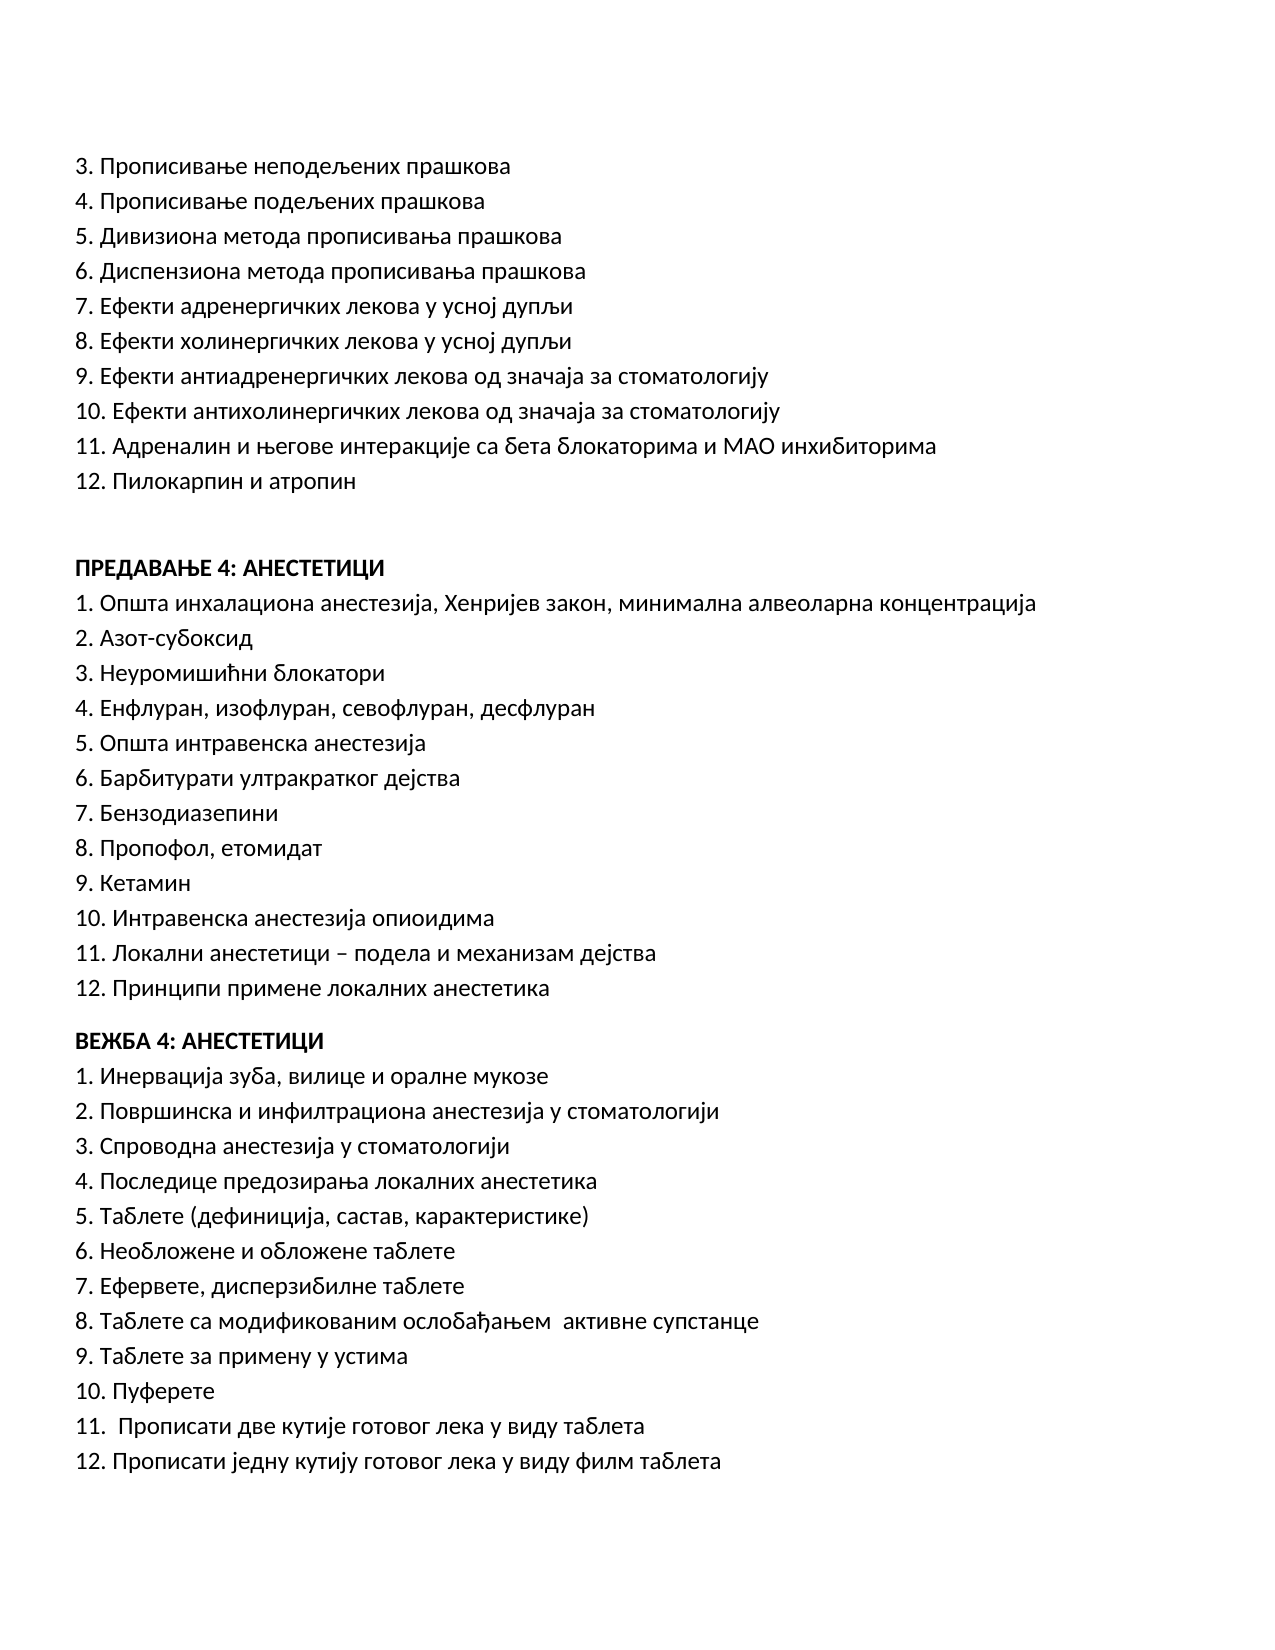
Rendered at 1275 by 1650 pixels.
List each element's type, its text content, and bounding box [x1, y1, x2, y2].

text 10. Ефекти антихолинергичких лекова од значаја за стоматологију [75, 395, 1200, 426]
text 9. Ефекти антиадренергичких лекова од значаја за стоматологију [75, 360, 1200, 391]
text 9. Таблете за примену у устима [75, 1340, 1200, 1371]
text 1. Инервација зуба, вилице и оралне мукозе [75, 1060, 1200, 1091]
text 7. Бензодиазепини [75, 798, 1200, 828]
text 5. Таблете (дефиниција, састав, карактеристике) [75, 1200, 1200, 1231]
text 5. Општа интравенска анестезија [75, 728, 1200, 758]
text 3. Неуромишићни блокатори [75, 658, 1200, 688]
text 3. Прописивање неподељених прашкова [75, 150, 1200, 181]
text 12. Принципи примене локалних анестетика [75, 973, 1200, 1003]
text 8. Пропофол, етомидат [75, 833, 1200, 863]
text 9. Кетамин [75, 868, 1200, 898]
text 2. Површинска и инфилтрациона анестезија у стоматологији [75, 1095, 1200, 1126]
text 11. Прописати две кутије готовог лека у виду таблета [75, 1410, 1200, 1441]
text 6. Барбитурати ултракратког дејства [75, 763, 1200, 793]
text 2. Азот-субоксид [75, 623, 1200, 653]
text 11. Локални анестетици – подела и механизам дејства [75, 938, 1200, 968]
text 10. Пуферете [75, 1375, 1200, 1406]
text 4. Енфлуран, изофлуран, севофлуран, десфлуран [75, 693, 1200, 723]
text 10. Интравенска анестезија опиоидима [75, 903, 1200, 933]
text 6. Диспензиона метода прописивања прашкова [75, 255, 1200, 286]
text 5. Дивизиона метода прописивања прашкова [75, 220, 1200, 251]
text 3. Спроводна анестезија у стоматологији [75, 1130, 1200, 1161]
text 7. Ефекти адренергичких лекова у усној дупљи [75, 290, 1200, 321]
text 11. Адреналин и његове интеракције са бета блокаторима и МАО инхибиторима [75, 430, 1200, 461]
text ВЕЖБА 4: АНЕСТЕТИЦИ [75, 1025, 1200, 1056]
text 8. Таблете са модификованим ослобађањем активне супстанце [75, 1305, 1200, 1336]
text 12. Пилокарпин и атропин [75, 465, 1200, 496]
text 4. Прописивање подељених прашкова [75, 185, 1200, 216]
text 1. Општа инхалациона анестезија, Хенријев закон, минимална алвеоларна концентрација [75, 588, 1200, 618]
text ПРЕДАВАЊЕ 4: АНЕСТЕТИЦИ [75, 553, 1200, 583]
text 7. Ефервете, дисперзибилне таблете [75, 1270, 1200, 1301]
text 6. Необложене и обложене таблете [75, 1235, 1200, 1266]
text 8. Ефекти холинергичких лекова у усној дупљи [75, 325, 1200, 356]
text 4. Последице предозирања локалних анестетика [75, 1165, 1200, 1196]
text 12. Прописати једну кутију готовог лека у виду филм таблета [75, 1445, 1200, 1476]
